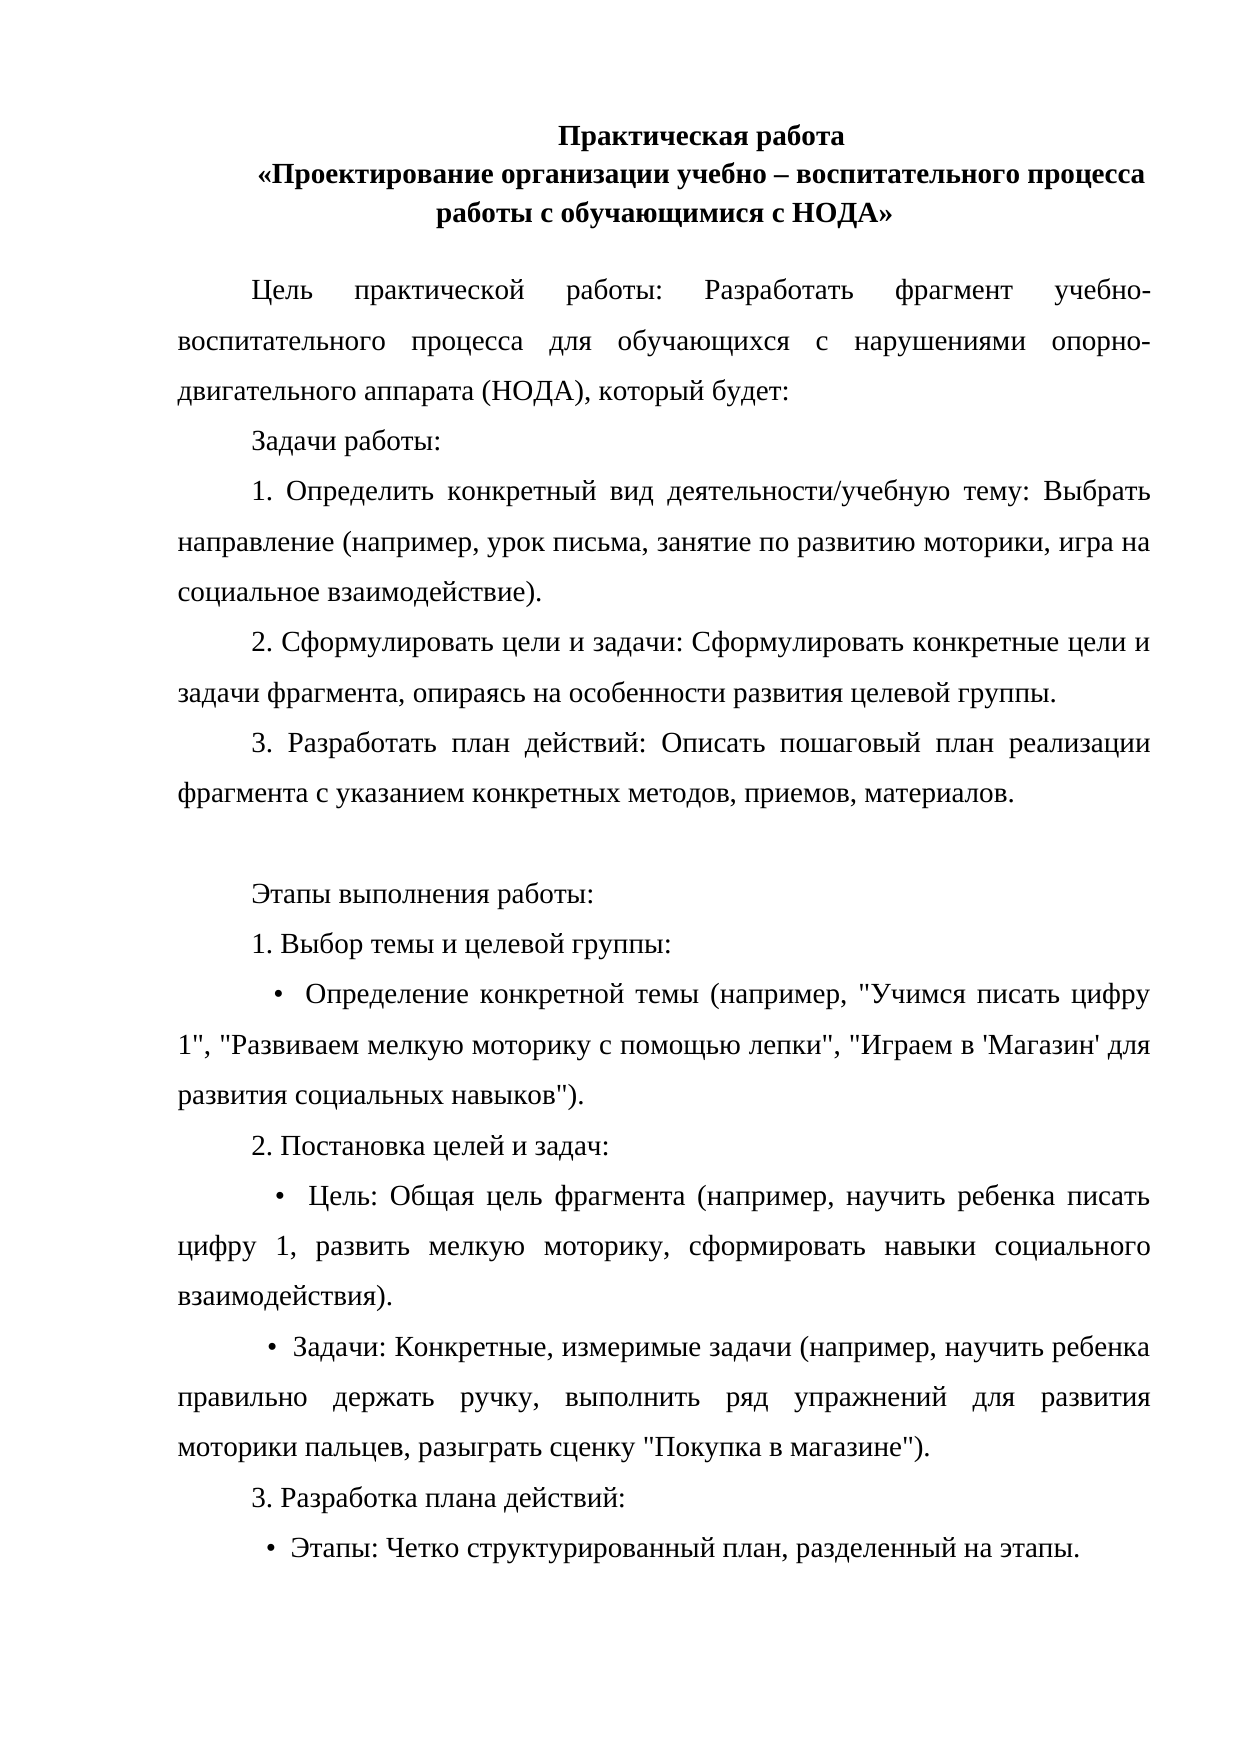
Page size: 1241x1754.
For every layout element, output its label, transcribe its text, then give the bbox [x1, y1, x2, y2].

text • Определение конкретной темы (например, "Учимся писать цифру 1", "Развиваем мелкую моторику с помощью лепки", "Играем в 'Магазин' для развития социальных навыков"). [177, 977, 1152, 1111]
text Этапы выполнения работы: [177, 876, 1152, 909]
text 3. Разработка плана действий: [177, 1480, 1152, 1513]
text 1. Выбор темы и целевой группы: [177, 926, 1152, 960]
text • Этапы: Четко структурированный план, разделенный на этапы. [177, 1530, 1152, 1564]
text 3. Разработать план действий: Описать пошаговый план реализации фрагмента с указанием конкретных методов, приемов, материалов. [177, 725, 1152, 809]
text 1. Определить конкретный вид деятельности/учебную тему: Выбрать направление (например, урок письма, занятие по развитию моторики, игра на социальное взаимодействие). [177, 473, 1152, 608]
text Задачи работы: [177, 423, 1152, 457]
text 2. Сформулировать цели и задачи: Сформулировать конкретные цели и задачи фрагмента, опираясь на особенности развития целевой группы. [177, 624, 1152, 708]
text • Задачи: Конкретные, измеримые задачи (например, научить ребенка правильно держать ручку, выполнить ряд упражнений для развития моторики пальцев, разыграть сценку "Покупка в магазине"). [177, 1329, 1152, 1463]
text «Проектирование организации учебно – воспитательного процесса работы с обучающимися с НОДА» [177, 157, 1152, 229]
text Цель практической работы: Разработать фрагмент учебно-воспитательного процесса для обучающихся с нарушениями опорно-двигательного аппарата (НОДА), который будет: [177, 272, 1152, 406]
text 2. Постановка целей и задач: [177, 1128, 1152, 1161]
text Практическая работа [177, 118, 1152, 152]
text • Цель: Общая цель фрагмента (например, научить ребенка писать цифру 1, развить мелкую моторику, сформировать навыки социального взаимодействия). [177, 1178, 1152, 1312]
